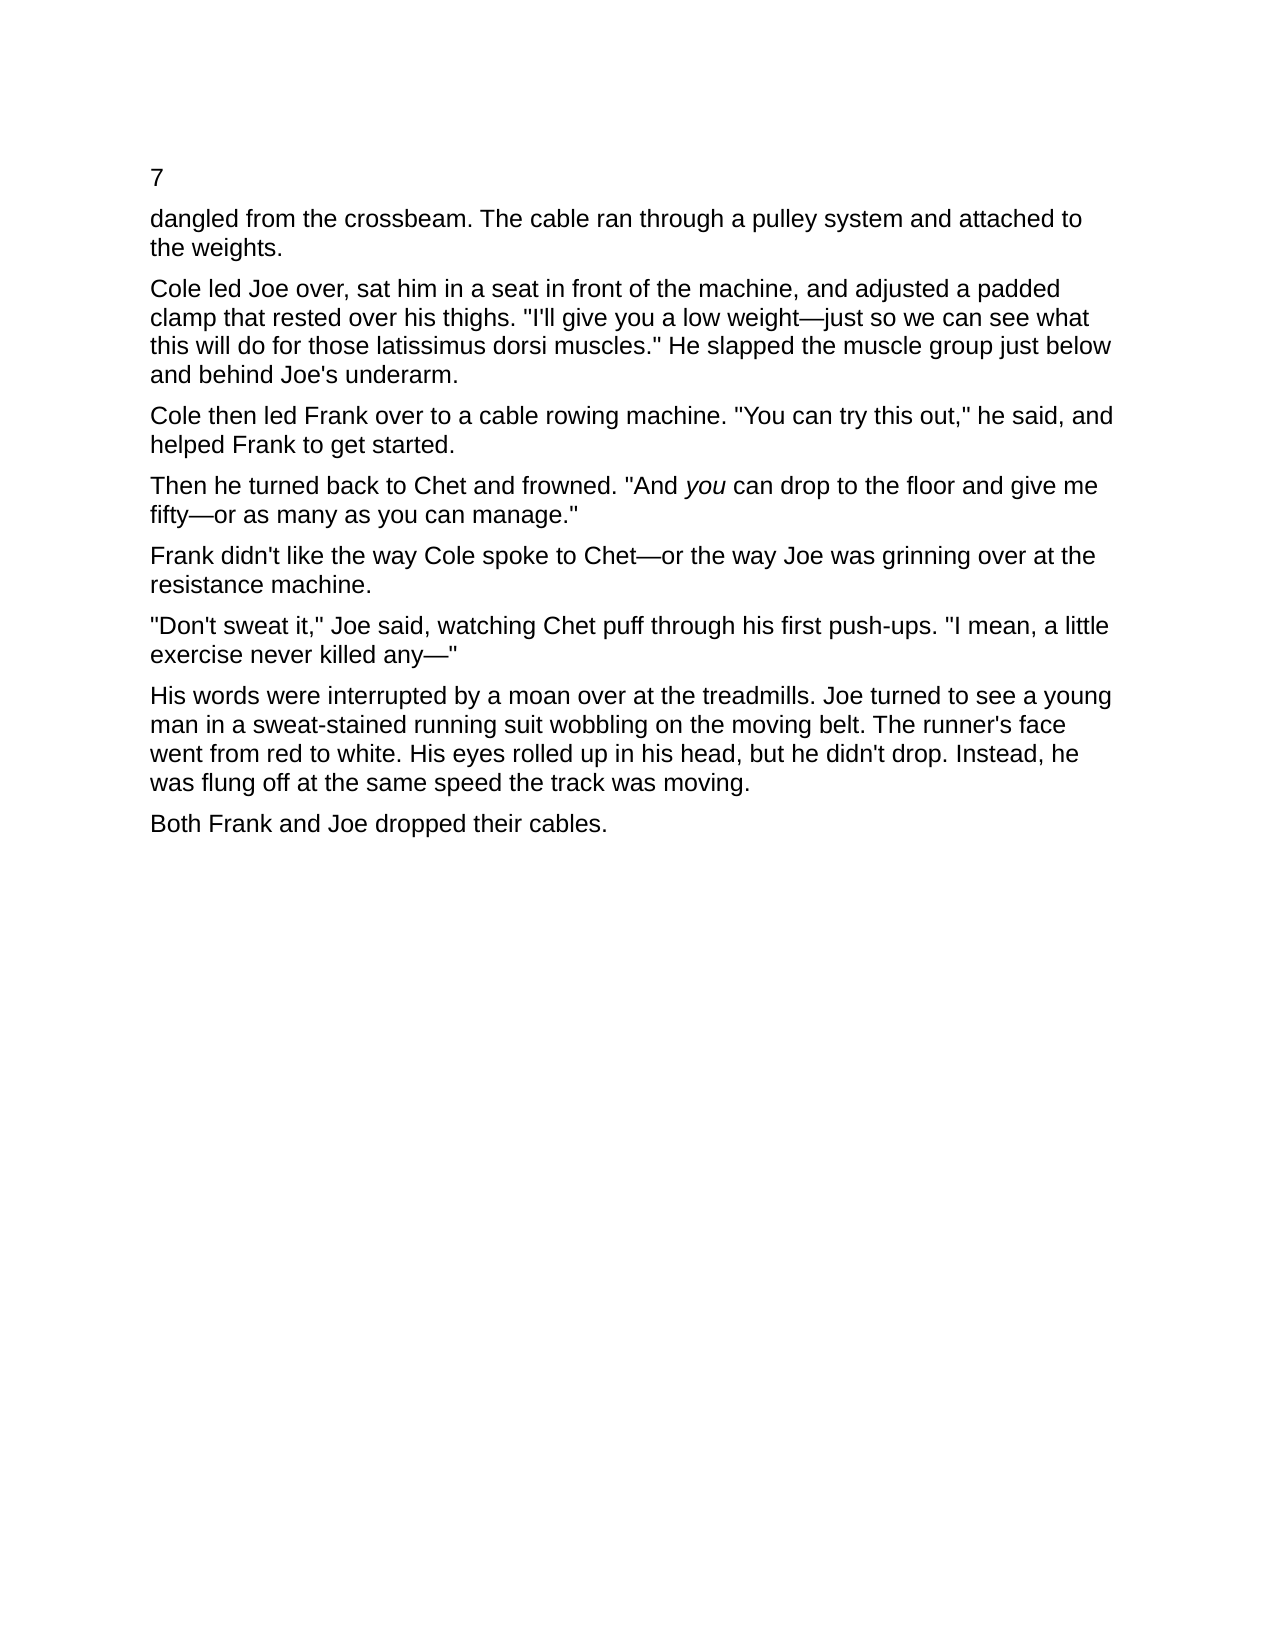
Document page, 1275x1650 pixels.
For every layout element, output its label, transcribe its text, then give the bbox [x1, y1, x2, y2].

text Both Frank and Joe dropped their cables. [150, 809, 1125, 837]
text Cole led Joe over, sat him in a seat in front of the machine, and adjusted a padded clamp that rested over his thighs. "I'll give you a low weight—just so we can see what this will do for those latissimus dorsi muscles." He slapped the muscle group just below and behind Joe's underarm. [150, 274, 1125, 389]
text Then he turned back to Chet and frowned. "And you can drop to the floor and give me fifty—or as many as you can manage." [150, 471, 1125, 529]
text 7 [150, 162, 1125, 191]
text Cole then led Frank over to a cable rowing machine. "You can try this out," he said, and helped Frank to get started. [150, 401, 1125, 459]
text dangled from the crossbeam. The cable ran through a pulley system and attached to the weights. [150, 204, 1125, 261]
text "Don't sweat it," Joe said, watching Chet puff through his first push-ups. "I mean, a little exercise never killed any—" [150, 611, 1125, 669]
text His words were interrupted by a moan over at the treadmills. Joe turned to see a young man in a sweat-stained running suit wobbling on the moving belt. The runner's face went from red to white. His eyes rolled up in his head, but he didn't drop. Instead, he was flung off at the same speed the track was moving. [150, 681, 1125, 796]
text Frank didn't like the way Cole spoke to Chet—or the way Joe was grinning over at the resistance machine. [150, 541, 1125, 599]
